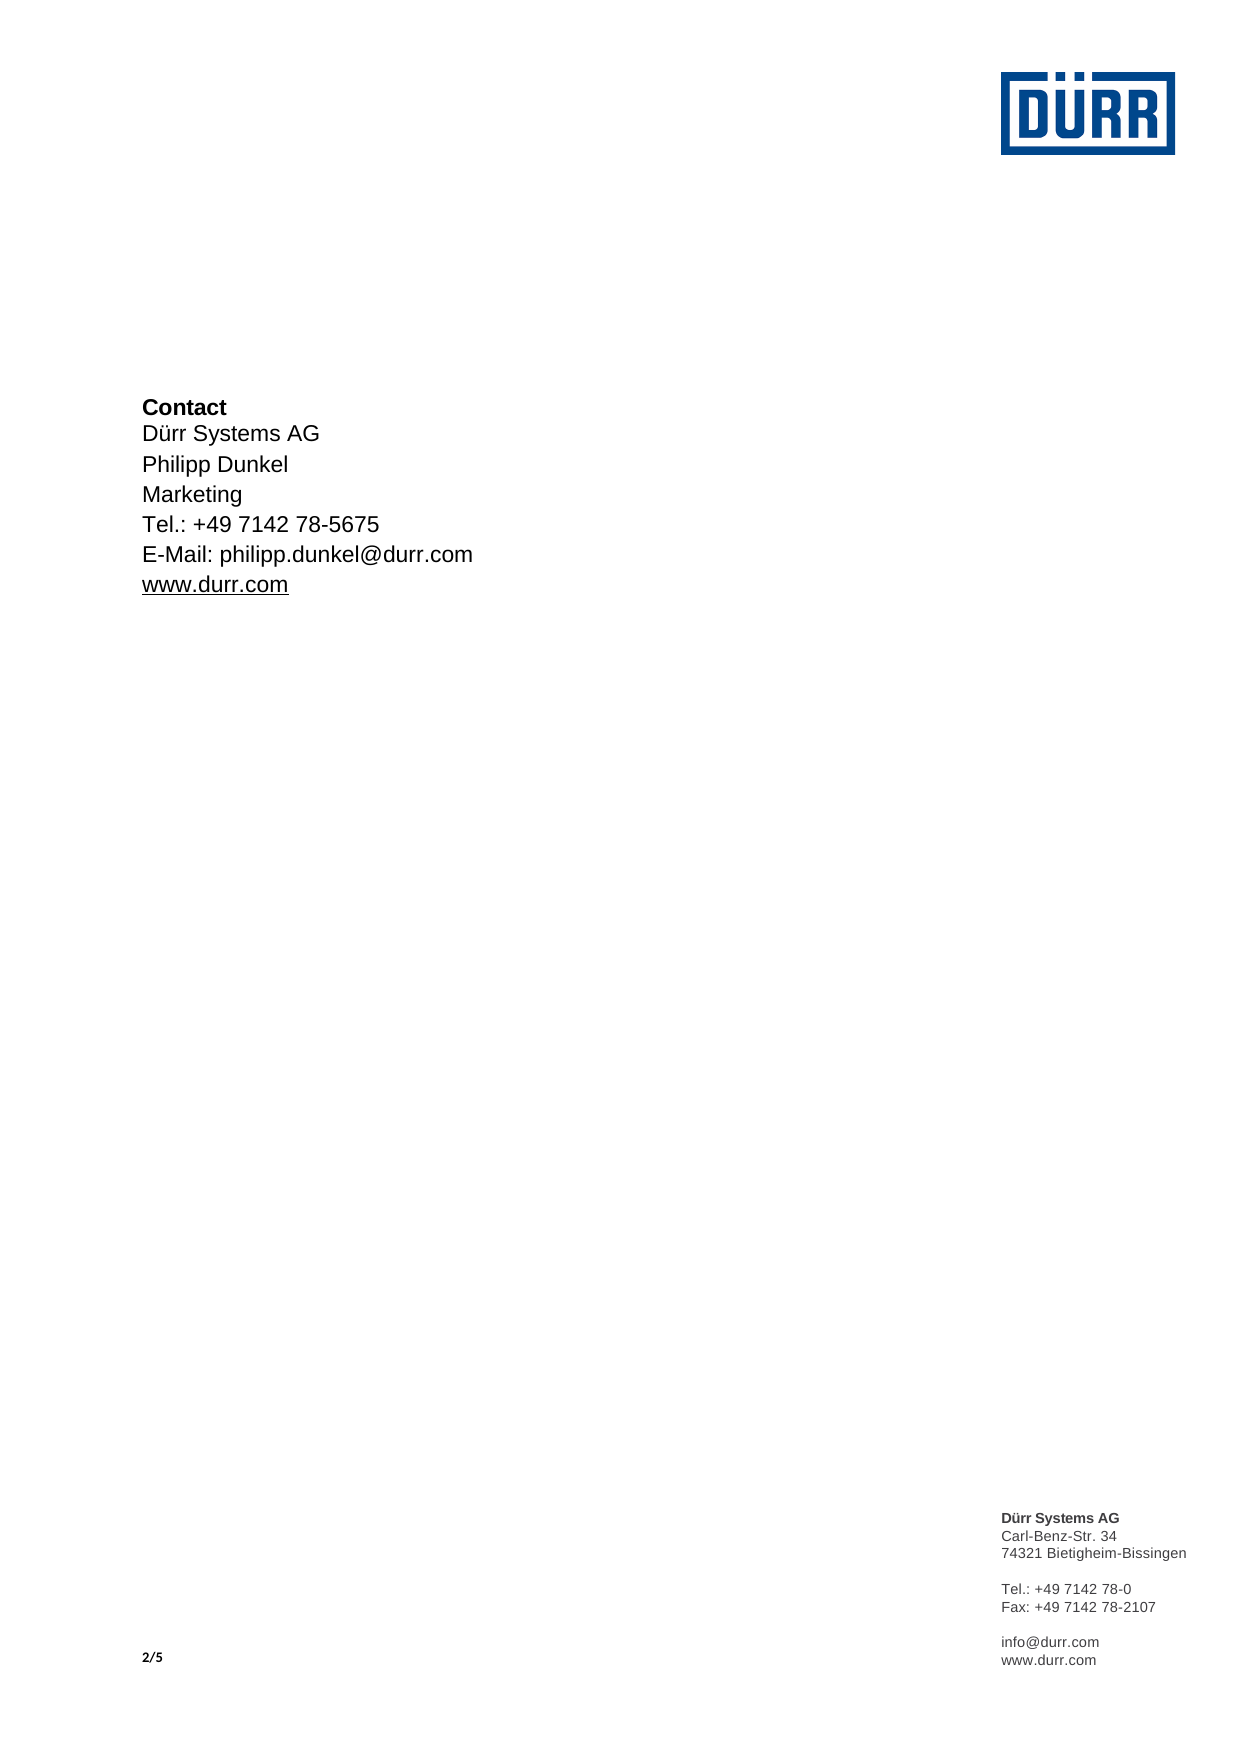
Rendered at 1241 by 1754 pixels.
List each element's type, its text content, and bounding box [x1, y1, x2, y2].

text Dürr Systems AG [142, 420, 921, 447]
text E-Mail: philipp.dunkel@durr.com [142, 541, 921, 567]
picture [1001, 72, 1175, 155]
text Tel.: +49 7142 78-5675 [142, 511, 921, 537]
text www.durr.com [142, 571, 951, 598]
text Contact [142, 391, 951, 420]
text Philipp Dunkel [142, 451, 921, 477]
text Marketing [142, 481, 921, 507]
